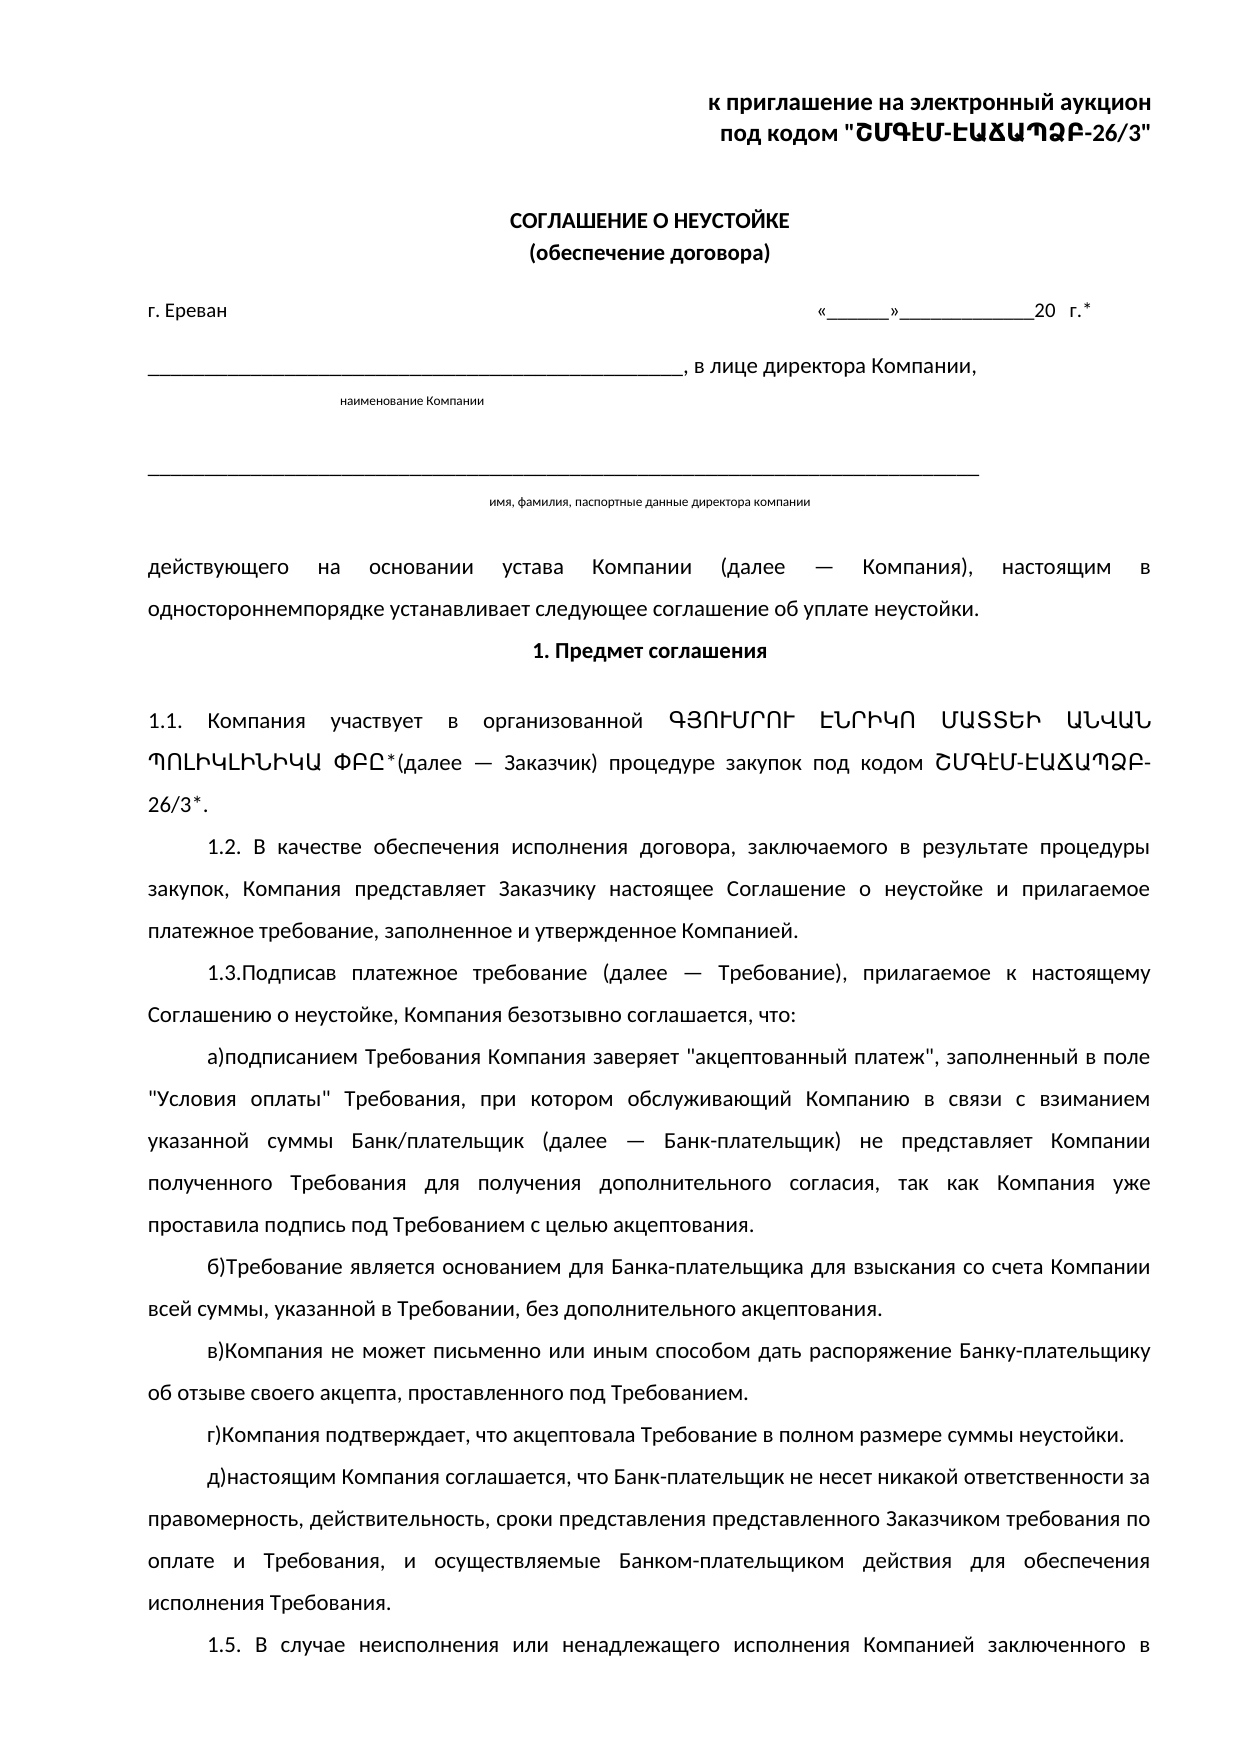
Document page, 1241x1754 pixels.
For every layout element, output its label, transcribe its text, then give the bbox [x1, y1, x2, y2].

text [148, 1630, 1152, 1658]
table_header г. Ереван [136, 297, 635, 351]
text в)Компания не может письменно или иным способом дать распоряжение Банку-плательщику об отзыве своего акцепта, проставленного под Требованием. [148, 1336, 1152, 1406]
text 1. Предмет соглашения [148, 636, 1152, 664]
table_header «______»_____________20 г.* [635, 297, 1104, 351]
text 1.2. В качестве обеспечения исполнения договора, заключаемого в результате процедуры закупок, Компания представляет Заказчику настоящее Соглашение о неустойке и прилагаемое платежное требование, заполненное и утвержденное Компанией. [148, 832, 1152, 944]
text наименование Компании [340, 393, 1152, 421]
text СОГЛАШЕНИЕ О НЕУСТОЙКЕ [148, 206, 1152, 234]
text 1.1. Компания участвует в организованной ԳՅՈՒՄՐՈՒ ԷՆՐԻԿՈ ՄԱՏՏԵԻ ԱՆՎԱՆ ՊՈԼԻԿԼԻՆԻԿԱ ՓԲԸ*(далее — Заказчик) процедуре закупок под кодом ՇՄԳէՄ-ԷԱՃԱՊՁԲ-26/3*. [148, 706, 1152, 818]
text _________________________________________________________________________ [148, 452, 1152, 480]
text к приглашение на электронный аукцион [177, 86, 1152, 117]
text б)Требование является основанием для Банка-плательщика для взыскания со счета Компании всей суммы, указанной в Требовании, без дополнительного акцептования. [148, 1252, 1152, 1322]
text д)настоящим Компания соглашается, что Банк-плательщик не несет никакой ответственности за правомерность, действительность, сроки представления представленного Заказчиком требования по оплате и Требования, и осуществляемые Банком-плательщиком действия для обеспечения исполнения Требования. [148, 1462, 1152, 1616]
text г)Компания подтверждает, что акцептовала Требование в полном размере суммы неустойки. [148, 1420, 1152, 1448]
text а)подписанием Требования Компания заверяет "акцептованный платеж", заполненный в поле "Условия оплаты" Требования, при котором обслуживающий Компанию в связи с взиманием указанной суммы Банк/плательщик (далее — Банк-плательщик) не представляет Компании полученного Требования для получения дополнительного согласия, так как Компания уже проставила подпись под Требованием с целью акцептования. [148, 1042, 1152, 1238]
text _______________________________________________, в лице директора Компании, [148, 351, 1152, 379]
text под кодом "ՇՄԳէՄ-ԷԱՃԱՊՁԲ-26/3" [148, 117, 1152, 147]
text действующего на основании устава Компании (далее — Компания), настоящим в одностороннемпорядке устанавливает следующее соглашение об уплате неустойки. [148, 552, 1152, 622]
text 1.3.Подписав платежное требование (далее — Требование), прилагаемое к настоящему Соглашению о неустойке, Компания безотзывно соглашается, что: [148, 958, 1152, 1028]
text имя, фамилия, паспортные данные директора компании [148, 494, 1152, 522]
text (обеспечение договора) [148, 238, 1152, 266]
